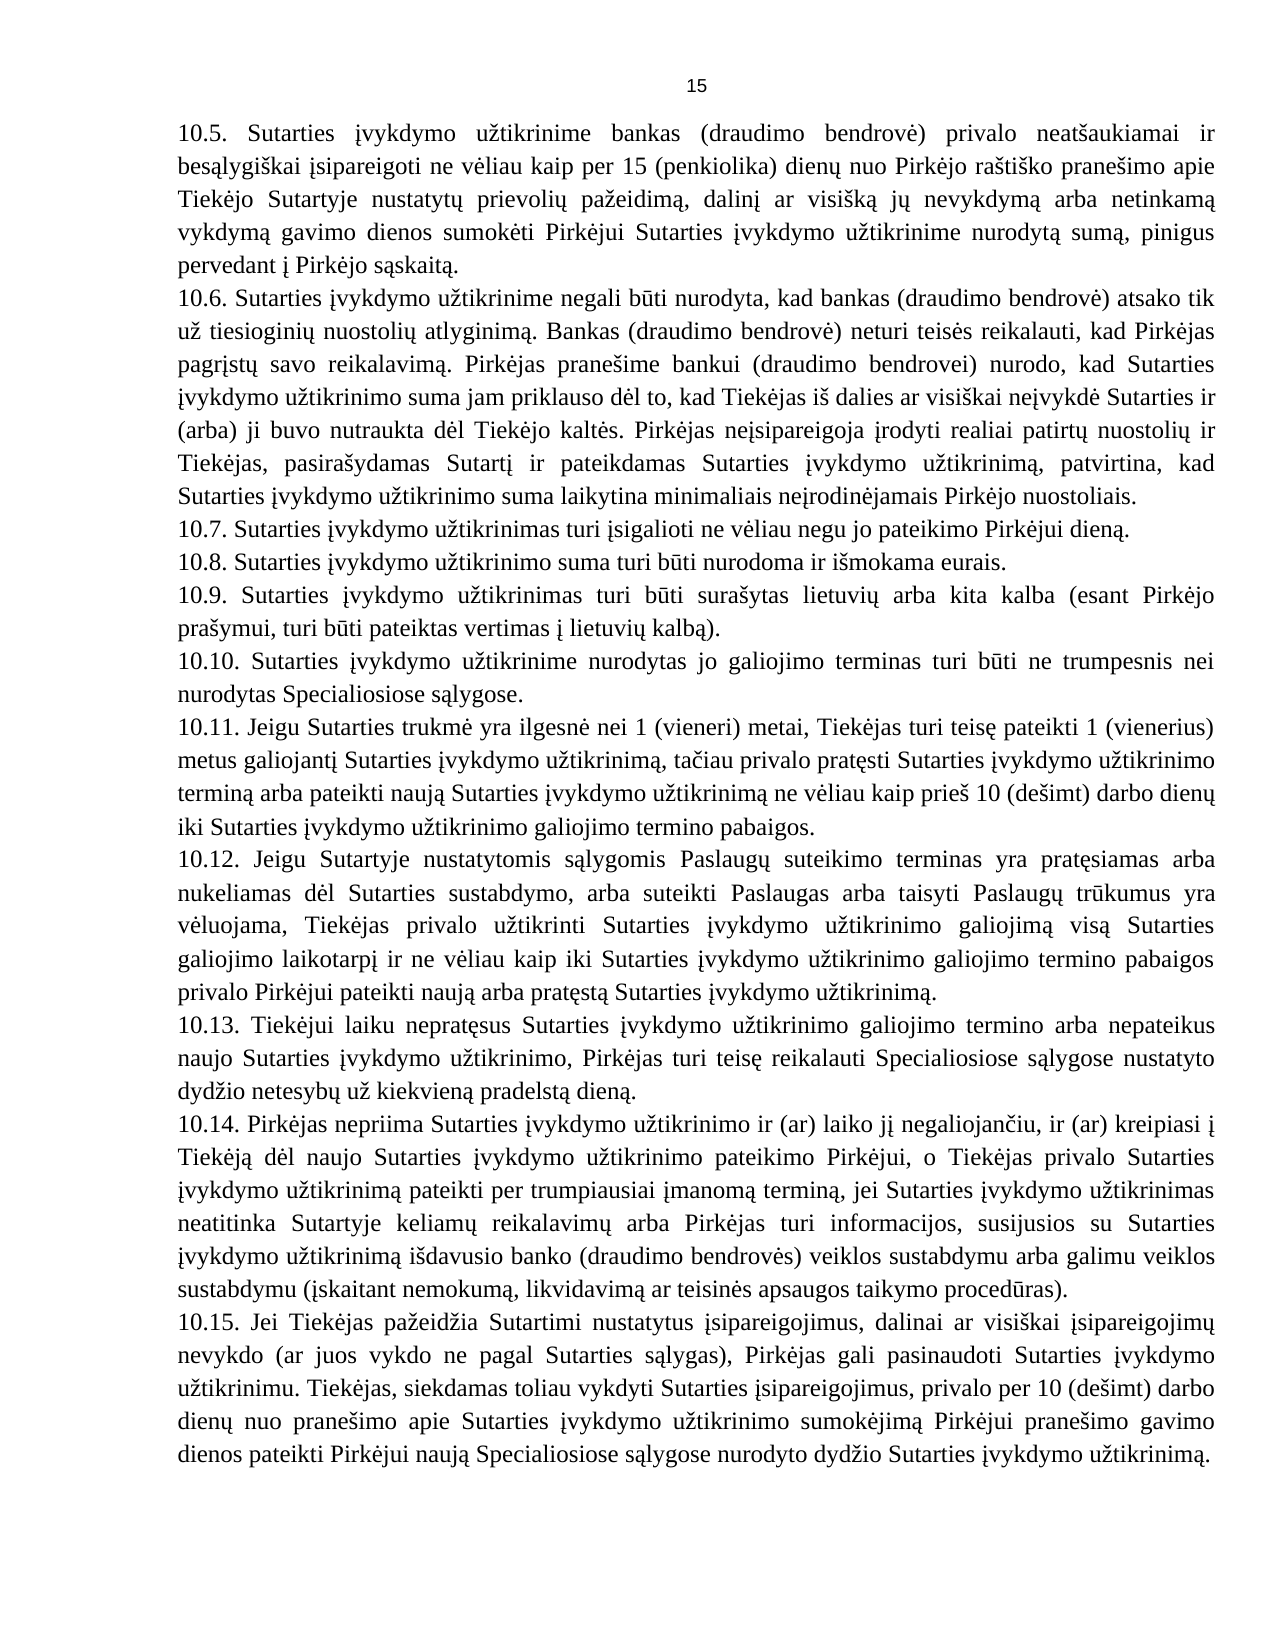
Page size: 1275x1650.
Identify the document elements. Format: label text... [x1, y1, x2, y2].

text 10.5. Sutarties įvykdymo užtikrinime bankas (draudimo bendrovė) privalo neatšaukiamai ir besąlygiškai įsipareigoti ne vėliau kaip per 15 (penkiolika) dienų nuo Pirkėjo raštiško pranešimo apie Tiekėjo Sutartyje nustatytų prievolių pažeidimą, dalinį ar visišką jų nevykdymą arba netinkamą vykdymą gavimo dienos sumokėti Pirkėjui Sutarties įvykdymo užtikrinime nurodytą sumą, pinigus pervedant į Pirkėjo sąskaitą. [177, 118, 1216, 279]
text 10.15. Jei Tiekėjas pažeidžia Sutartimi nustatytus įsipareigojimus, dalinai ar visiškai įsipareigojimų nevykdo (ar juos vykdo ne pagal Sutarties sąlygas), Pirkėjas gali pasinaudoti Sutarties įvykdymo užtikrinimu. Tiekėjas, siekdamas toliau vykdyti Sutarties įsipareigojimus, privalo per 10 (dešimt) darbo dienų nuo pranešimo apie Sutarties įvykdymo užtikrinimo sumokėjimą Pirkėjui pranešimo gavimo dienos pateikti Pirkėjui naują Specialiosiose sąlygose nurodyto dydžio Sutarties įvykdymo užtikrinimą. [177, 1307, 1216, 1468]
text 10.13. Tiekėjui laiku nepratęsus Sutarties įvykdymo užtikrinimo galiojimo termino arba nepateikus naujo Sutarties įvykdymo užtikrinimo, Pirkėjas turi teisę reikalauti Specialiosiose sąlygose nustatyto dydžio netesybų už kiekvieną pradelstą dieną. [177, 1010, 1216, 1104]
text 10.12. Jeigu Sutartyje nustatytomis sąlygomis Paslaugų suteikimo terminas yra pratęsiamas arba nukeliamas dėl Sutarties sustabdymo, arba suteikti Paslaugas arba taisyti Paslaugų trūkumus yra vėluojama, Tiekėjas privalo užtikrinti Sutarties įvykdymo užtikrinimo galiojimą visą Sutarties galiojimo laikotarpį ir ne vėliau kaip iki Sutarties įvykdymo užtikrinimo galiojimo termino pabaigos privalo Pirkėjui pateikti naują arba pratęstą Sutarties įvykdymo užtikrinimą. [177, 844, 1216, 1005]
text 10.8. Sutarties įvykdymo užtikrinimo suma turi būti nurodoma ir išmokama eurais. [177, 547, 1216, 576]
text 10.9. Sutarties įvykdymo užtikrinimas turi būti surašytas lietuvių arba kita kalba (esant Pirkėjo prašymui, turi būti pateiktas vertimas į lietuvių kalbą). [177, 580, 1216, 642]
text 10.10. Sutarties įvykdymo užtikrinime nurodytas jo galiojimo terminas turi būti ne trumpesnis nei nurodytas Specialiosiose sąlygose. [177, 646, 1216, 708]
text 10.11. Jeigu Sutarties trukmė yra ilgesnė nei 1 (vieneri) metai, Tiekėjas turi teisę pateikti 1 (vienerius) metus galiojantį Sutarties įvykdymo užtikrinimą, tačiau privalo pratęsti Sutarties įvykdymo užtikrinimo terminą arba pateikti naują Sutarties įvykdymo užtikrinimą ne vėliau kaip prieš 10 (dešimt) darbo dienų iki Sutarties įvykdymo užtikrinimo galiojimo termino pabaigos. [177, 712, 1216, 840]
text 10.14. Pirkėjas nepriima Sutarties įvykdymo užtikrinimo ir (ar) laiko jį negaliojančiu, ir (ar) kreipiasi į Tiekėją dėl naujo Sutarties įvykdymo užtikrinimo pateikimo Pirkėjui, o Tiekėjas privalo Sutarties įvykdymo užtikrinimą pateikti per trumpiausiai įmanomą terminą, jei Sutarties įvykdymo užtikrinimas neatitinka Sutartyje keliamų reikalavimų arba Pirkėjas turi informacijos, susijusios su Sutarties įvykdymo užtikrinimą išdavusio banko (draudimo bendrovės) veiklos sustabdymu arba galimu veiklos sustabdymu (įskaitant nemokumą, likvidavimą ar teisinės apsaugos taikymo procedūras). [177, 1109, 1216, 1303]
text 10.6. Sutarties įvykdymo užtikrinime negali būti nurodyta, kad bankas (draudimo bendrovė) atsako tik už tiesioginių nuostolių atlyginimą. Bankas (draudimo bendrovė) neturi teisės reikalauti, kad Pirkėjas pagrįstų savo reikalavimą. Pirkėjas pranešime bankui (draudimo bendrovei) nurodo, kad Sutarties įvykdymo užtikrinimo suma jam priklauso dėl to, kad Tiekėjas iš dalies ar visiškai neįvykdė Sutarties ir (arba) ji buvo nutraukta dėl Tiekėjo kaltės. Pirkėjas neįsipareigoja įrodyti realiai patirtų nuostolių ir Tiekėjas, pasirašydamas Sutartį ir pateikdamas Sutarties įvykdymo užtikrinimą, patvirtina, kad Sutarties įvykdymo užtikrinimo suma laikytina minimaliais neįrodinėjamais Pirkėjo nuostoliais. [177, 283, 1216, 510]
text 10.7. Sutarties įvykdymo užtikrinimas turi įsigalioti ne vėliau negu jo pateikimo Pirkėjui dieną. [177, 514, 1216, 543]
